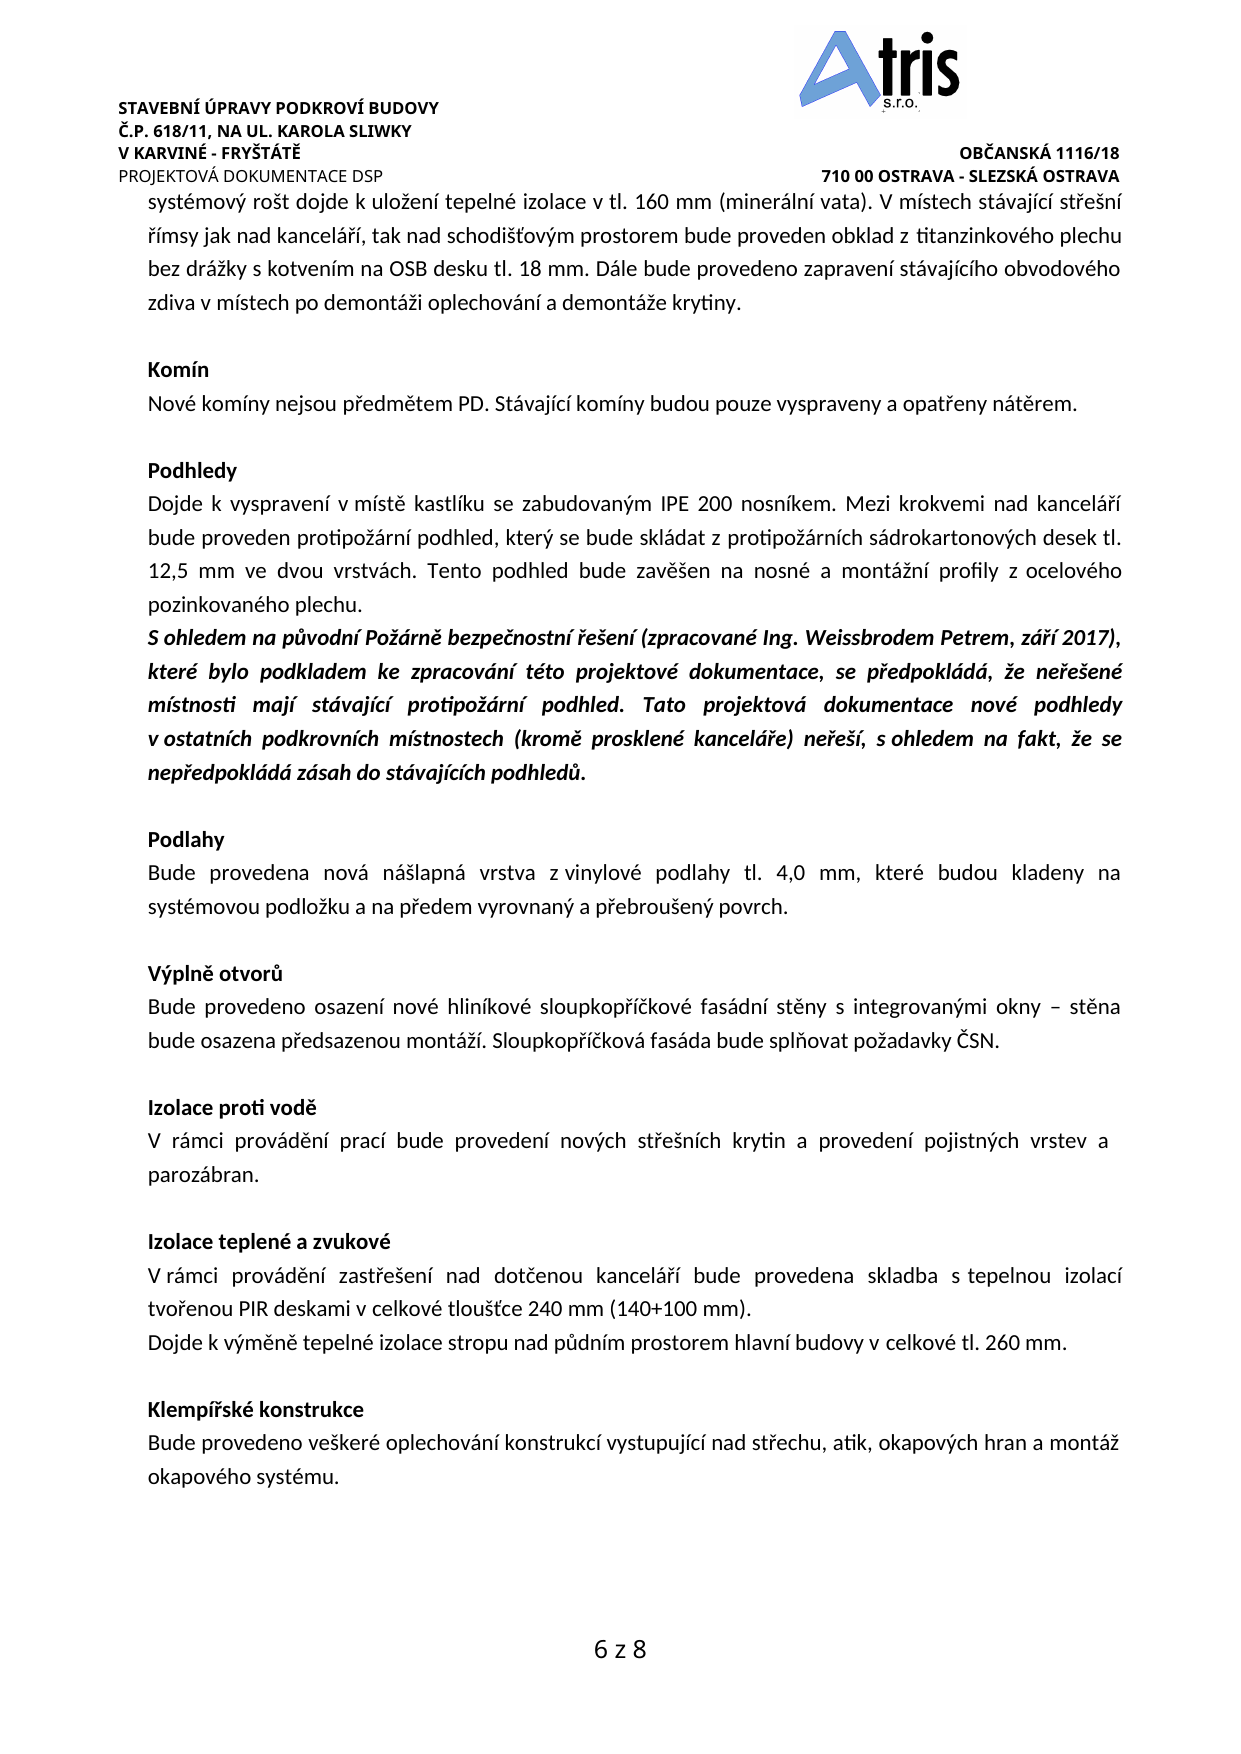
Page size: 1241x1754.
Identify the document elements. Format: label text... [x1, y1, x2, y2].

text Výplně otvorů [148, 959, 1122, 987]
text Podlahy [148, 825, 1122, 853]
text Dojde k výměně tepelné izolace stropu nad půdním prostorem hlavní budovy v celkové tl. 260 mm. [148, 1328, 1122, 1356]
text Podhledy [148, 456, 1122, 484]
text V rámci provádění zastřešení nad dotčenou kanceláří bude provedena skladba s tepelnou izolací tvořenou PIR deskami v celkové tloušťce 240 mm (140+100 mm). [148, 1261, 1122, 1322]
text Dojde k vyspravení v místě kastlíku se zabudovaným IPE 200 nosníkem. Mezi krokvemi nad kanceláří bude proveden protipožární podhled, který se bude skládat z protipožárních sádrokartonových desek tl. 12,5 mm ve dvou vrstvách. Tento podhled bude zavěšen na nosné a montážní profily z ocelového pozinkovaného plechu. [148, 489, 1122, 618]
text Nové komíny nejsou předmětem PD. Stávající komíny budou pouze vyspraveny a opatřeny nátěrem. [148, 389, 1122, 417]
text Bude provedeno osazení nové hliníkové sloupkopříčkové fasádní stěny s integrovanými okny – stěna bude osazena předsazenou montáží. Sloupkopříčková fasáda bude splňovat požadavky ČSN. [148, 992, 1122, 1054]
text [148, 187, 1122, 316]
text Komín [148, 355, 1122, 383]
text S ohledem na původní Požárně bezpečnostní řešení (zpracované Ing. Weissbrodem Petrem, září 2017), které bylo podkladem ke zpracování této projektové dokumentace, se předpokládá, že neřešené místnosti mají stávající protipožární podhled. Tato projektová dokumentace nové podhledy v ostatních podkrovních místnostech (kromě prosklené kanceláře) neřeší, s ohledem na fakt, že se nepředpokládá zásah do stávajících podhledů. [148, 623, 1122, 786]
text Bude provedena nová nášlapná vrstva z vinylové podlahy tl. 4,0 mm, které budou kladeny na systémovou podložku a na předem vyrovnaný a přebroušený povrch. [148, 858, 1122, 920]
text Bude provedeno veškeré oplechování konstrukcí vystupující nad střechu, atik, okapových hran a montáž okapového systému. [148, 1428, 1122, 1490]
text V rámci provádění prací bude provedení nových střešních krytin a provedení pojistných vrstev a parozábran. [148, 1127, 1122, 1188]
text Klempířské konstrukce [148, 1395, 1122, 1423]
text Izolace proti vodě [148, 1093, 1122, 1121]
text Izolace teplené a zvukové [148, 1227, 1122, 1255]
picture [793, 25, 968, 119]
